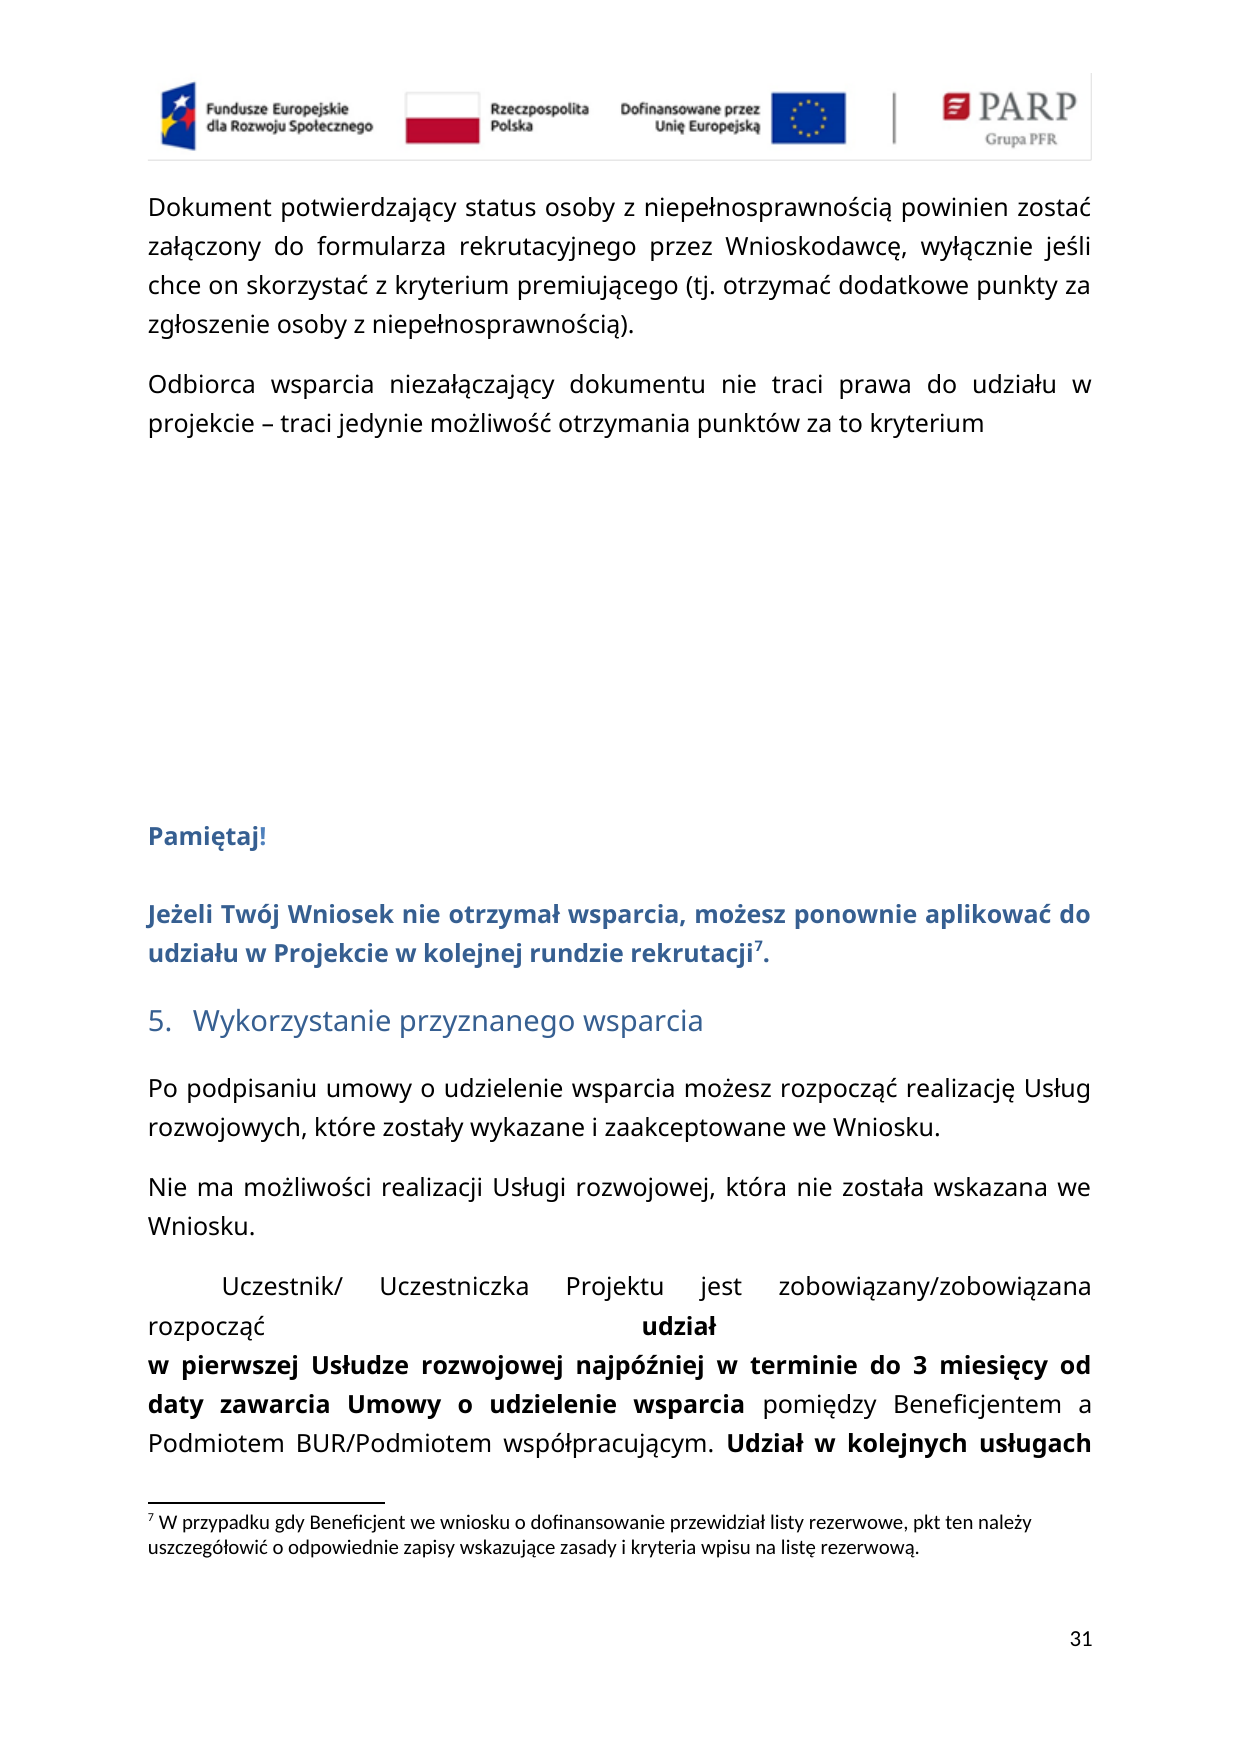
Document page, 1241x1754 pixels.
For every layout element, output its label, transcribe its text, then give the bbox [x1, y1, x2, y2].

picture [147, 73, 1093, 162]
list Wykorzystanie przyznanego wsparcia [148, 1000, 1092, 1040]
text Pamiętaj! [148, 818, 1092, 852]
text Po podpisaniu umowy o udzielenie wsparcia możesz rozpocząć realizację Usług rozwojowych, które zostały wykazane i zaakceptowane we Wniosku. [148, 1071, 1092, 1144]
text Dokument potwierdzający status osoby z niepełnosprawnością powinien zostać załączony do formularza rekrutacyjnego przez Wnioskodawcę, wyłącznie jeśli chce on skorzystać z kryterium premiującego (tj. otrzymać dodatkowe punkty za zgłoszenie osoby z niepełnosprawnością). [148, 189, 1092, 341]
text Nie ma możliwości realizacji Usługi rozwojowej, która nie została wskazana we Wniosku. [148, 1170, 1092, 1243]
text Odbiorca wsparcia niezałączający dokumentu nie traci prawa do udziału w projekcie – traci jedynie możliwość otrzymania punktów za to kryterium [148, 367, 1092, 440]
text Jeżeli Twój Wniosek nie otrzymał wsparcia, możesz ponownie aplikować do udziału w Projekcie w kolejnej rundzie rekrutacji. [148, 897, 1092, 970]
